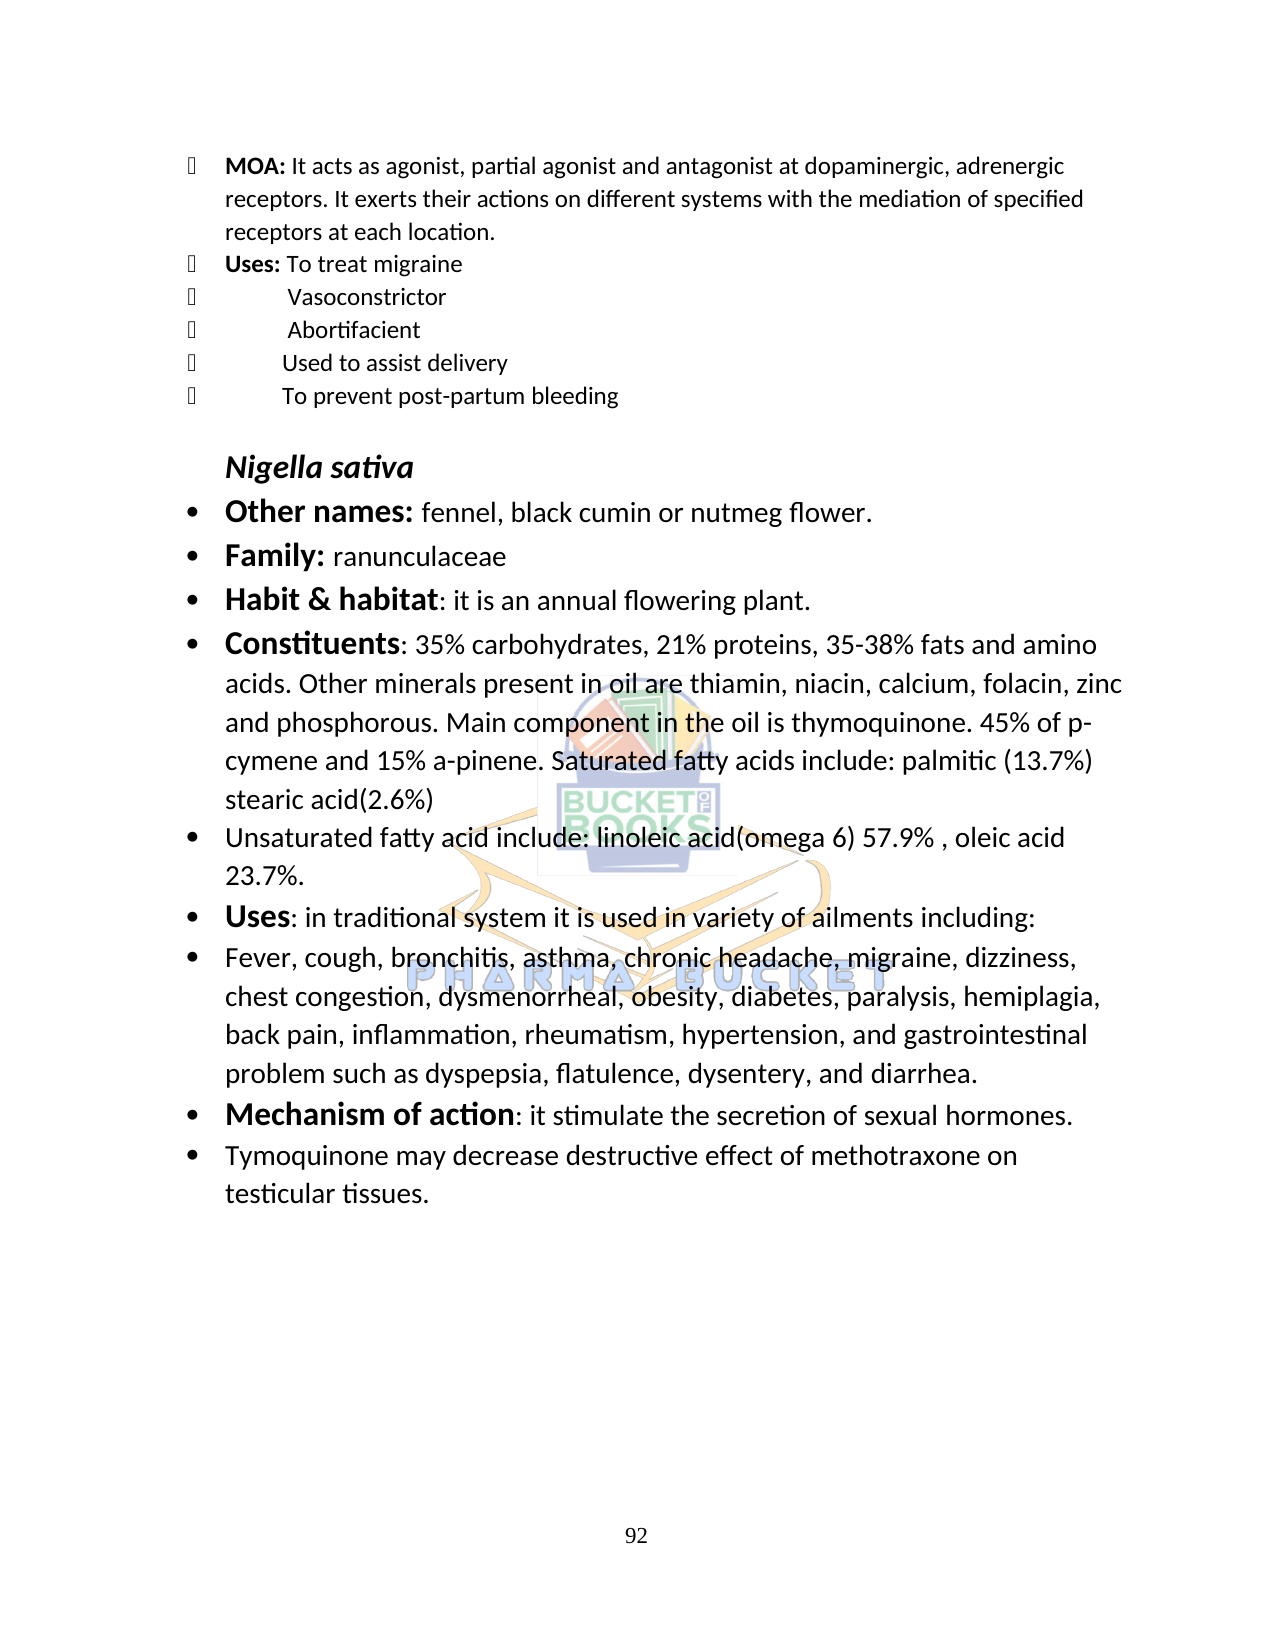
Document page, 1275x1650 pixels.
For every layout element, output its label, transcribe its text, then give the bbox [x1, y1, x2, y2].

list Uses: in traditional system it is used in variety of ailments including: [187, 895, 1133, 936]
list MOA: It acts as agonist, partial agonist and antagonist at dopaminergic, adrenergic receptors. It exerts their actions on different systems with the mediation of specified receptors at each location. [187, 150, 1086, 246]
list Uses: To treat migraine [187, 249, 1133, 279]
subtitle Nigella sativa [225, 446, 1133, 487]
subtitle Constituents: 35% carbohydrates, 21% proteins, 35-38% fats and amino acids. Other minerals present in oil are thiamin, niacin, calcium, folacin, zinc and phosphorous. Main component in the oil is thymoquinone. 45% of p- cymene and 15% a-pinene. Saturated fatty acids include: palmitic (13.7%) stearic acid(2.6%) [187, 622, 1123, 816]
subtitle Tymoquinone may decrease destructive effect of methotraxone on testicular tissues. [187, 1137, 1019, 1211]
list Mechanism of action: it stimulate the secretion of sexual hormones. [187, 1093, 1133, 1133]
list Vasoconstrictor [187, 282, 1133, 312]
list Used to assist delivery [187, 347, 1133, 378]
list Habit & habitat: it is an annual flowering plant. [187, 578, 1133, 619]
list Family: ranunculaceae [187, 534, 1133, 575]
list Unsaturated fatty acid include: linoleic acid(omega 6) 57.9% , oleic acid 23.7%. [187, 819, 1067, 893]
list Fever, cough, bronchitis, asthma, chronic headache, migraine, dizziness, chest congestion, dysmenorrheal, obesity, diabetes, paralysis, hemiplagia, back pain, inflammation, rheumatism, hypertension, and gastrointestinal problem such as dyspepsia, flatulence, dysentery, and diarrhea. [187, 939, 1102, 1090]
list To prevent post-partum bleeding [187, 380, 1133, 411]
list Abortifacient [187, 314, 1133, 345]
list Other names: fennel, black cumin or nutmeg flower. [187, 490, 1133, 531]
